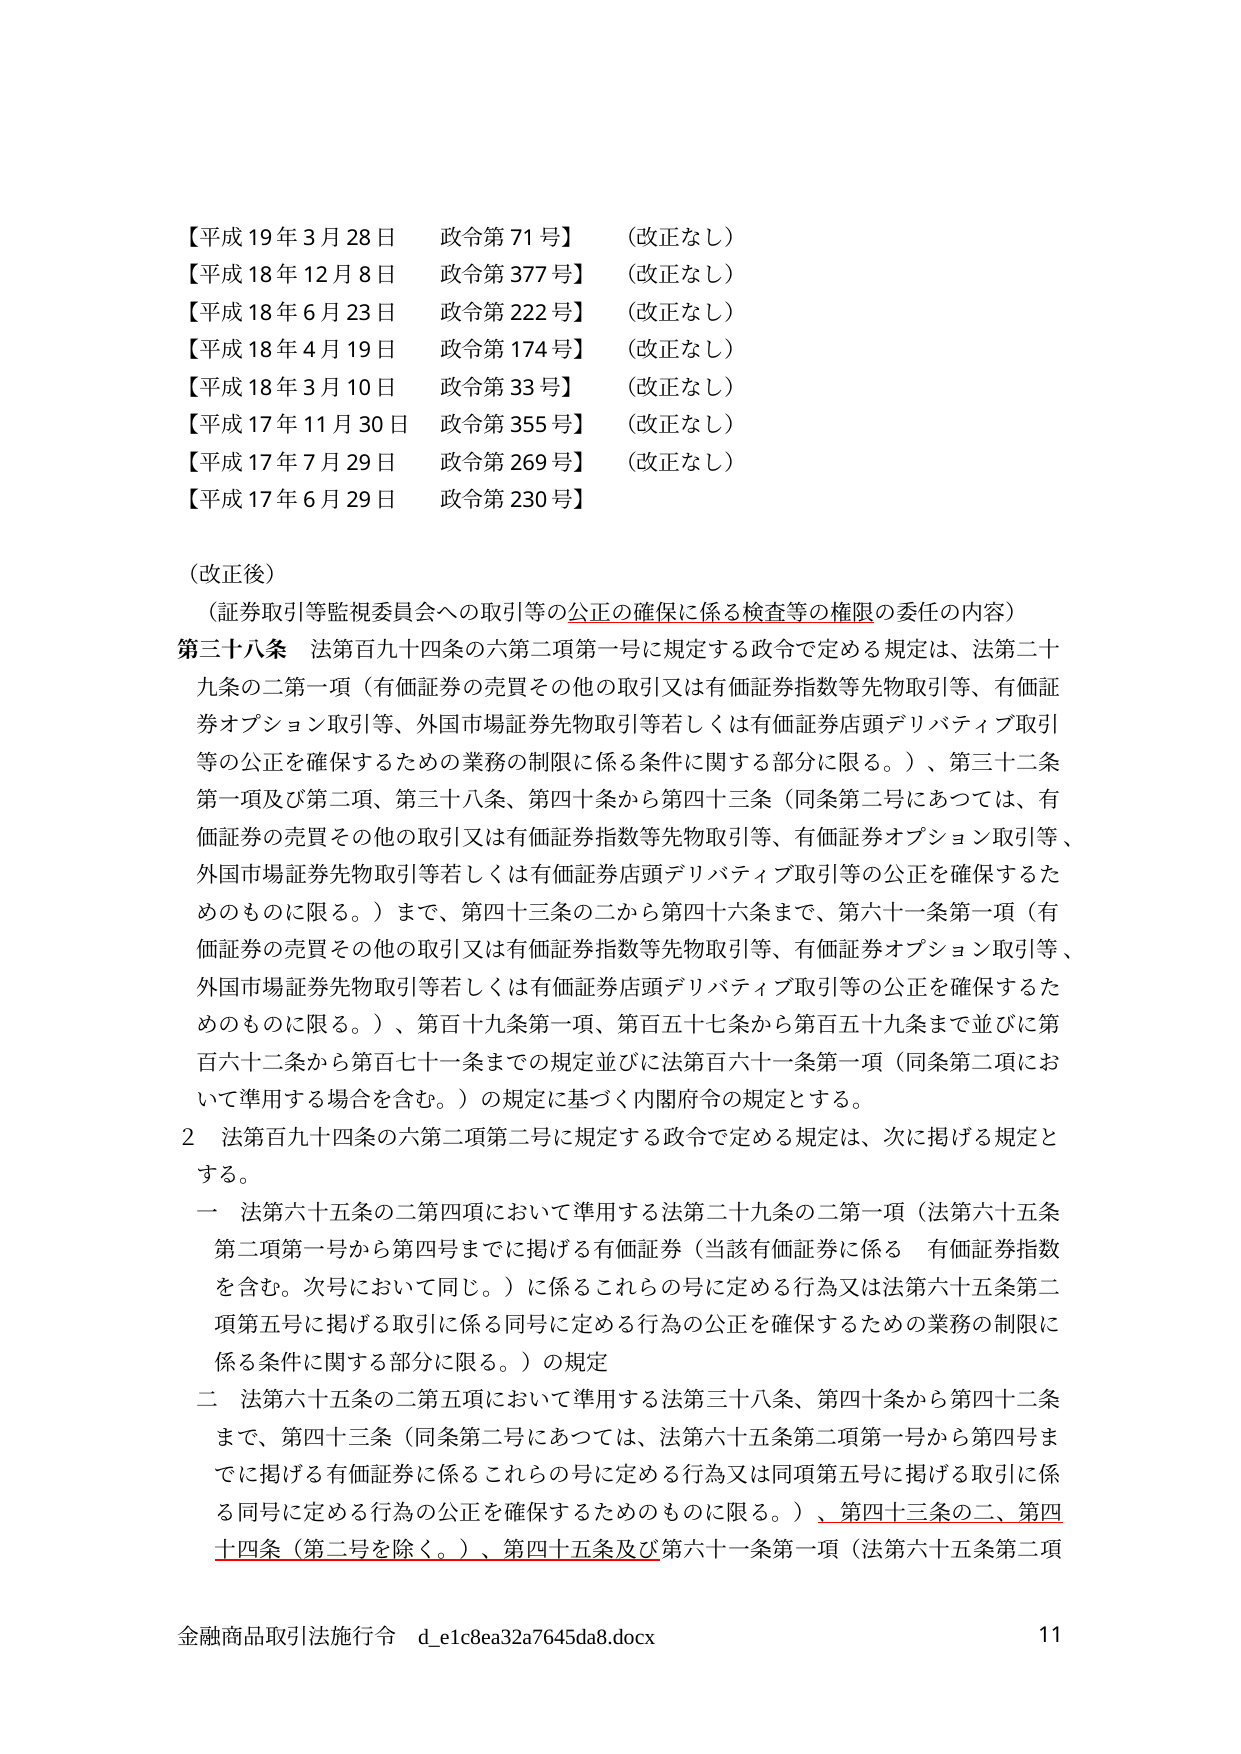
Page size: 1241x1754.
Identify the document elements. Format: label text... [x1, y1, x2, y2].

text 【平成17年6月29日 政令第230号】 [177, 479, 1063, 517]
text 【平成18年4月19日 政令第174号】 （改正なし） [177, 329, 1063, 367]
text 【平成18年12月8日 政令第377号】 （改正なし） [177, 254, 1063, 292]
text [196, 1379, 1063, 1567]
text ２ 法第百九十四条の六第二項第二号に規定する政令で定める規定は、次に掲げる規定とする。 [177, 1117, 1063, 1192]
text 【平成18年6月23日 政令第222号】 （改正なし） [177, 292, 1063, 329]
text 【平成17年7月29日 政令第269号】 （改正なし） [177, 442, 1063, 479]
text 一 法第六十五条の二第四項において準用する法第二十九条の二第一項（法第六十五条第二項第一号から第四号までに掲げる有価証券（当該有価証券に係る 有価証券指数を含む。次号において同じ。）に係るこれらの号に定める行為又は法第六十五条第二項第五号に掲げる取引に係る同号に定める行為の公正を確保するための業務の制限に係る条件に関する部分に限る。）の規定 [196, 1192, 1063, 1379]
text 【平成19年3月28日 政令第71号】 （改正なし） [177, 217, 1063, 254]
text 【平成18年3月10日 政令第33号】 （改正なし） [177, 367, 1063, 404]
text （証券取引等監視委員会への取引等の公正の確保に係る検査等の権限の委任の内容） [196, 592, 1063, 629]
text 第三十八条 法第百九十四条の六第二項第一号に規定する政令で定める規定は、法第二十九条の二第一項（有価証券の売買その他の取引又は有価証券指数等先物取引等、有価証券オプション取引等、外国市場証券先物取引等若しくは有価証券店頭デリバティブ取引等の公正を確保するための業務の制限に係る条件に関する部分に限る。）、第三十二条第一項及び第二項、第三十八条、第四十条から第四十三条（同条第二号にあつては、有価証券の売買その他の取引又は有価証券指数等先物取引等、有価証券オプション取引等、外国市場証券先物取引等若しくは有価証券店頭デリバティブ取引等の公正を確保するためのものに限る。）まで、第四十三条の二から第四十六条まで、第六十一条第一項（有価証券の売買その他の取引又は有価証券指数等先物取引等、有価証券オプション取引等、外国市場証券先物取引等若しくは有価証券店頭デリバティブ取引等の公正を確保するためのものに限る。）、第百十九条第一項、第百五十七条から第百五十九条まで並びに第百六十二条から第百七十一条までの規定並びに法第百六十一条第一項（同条第二項において準用する場合を含む。）の規定に基づく内閣府令の規定とする。 [177, 629, 1063, 1117]
text 【平成17年11月30日 政令第355号】 （改正なし） [177, 404, 1063, 442]
text （改正後） [177, 554, 1063, 592]
